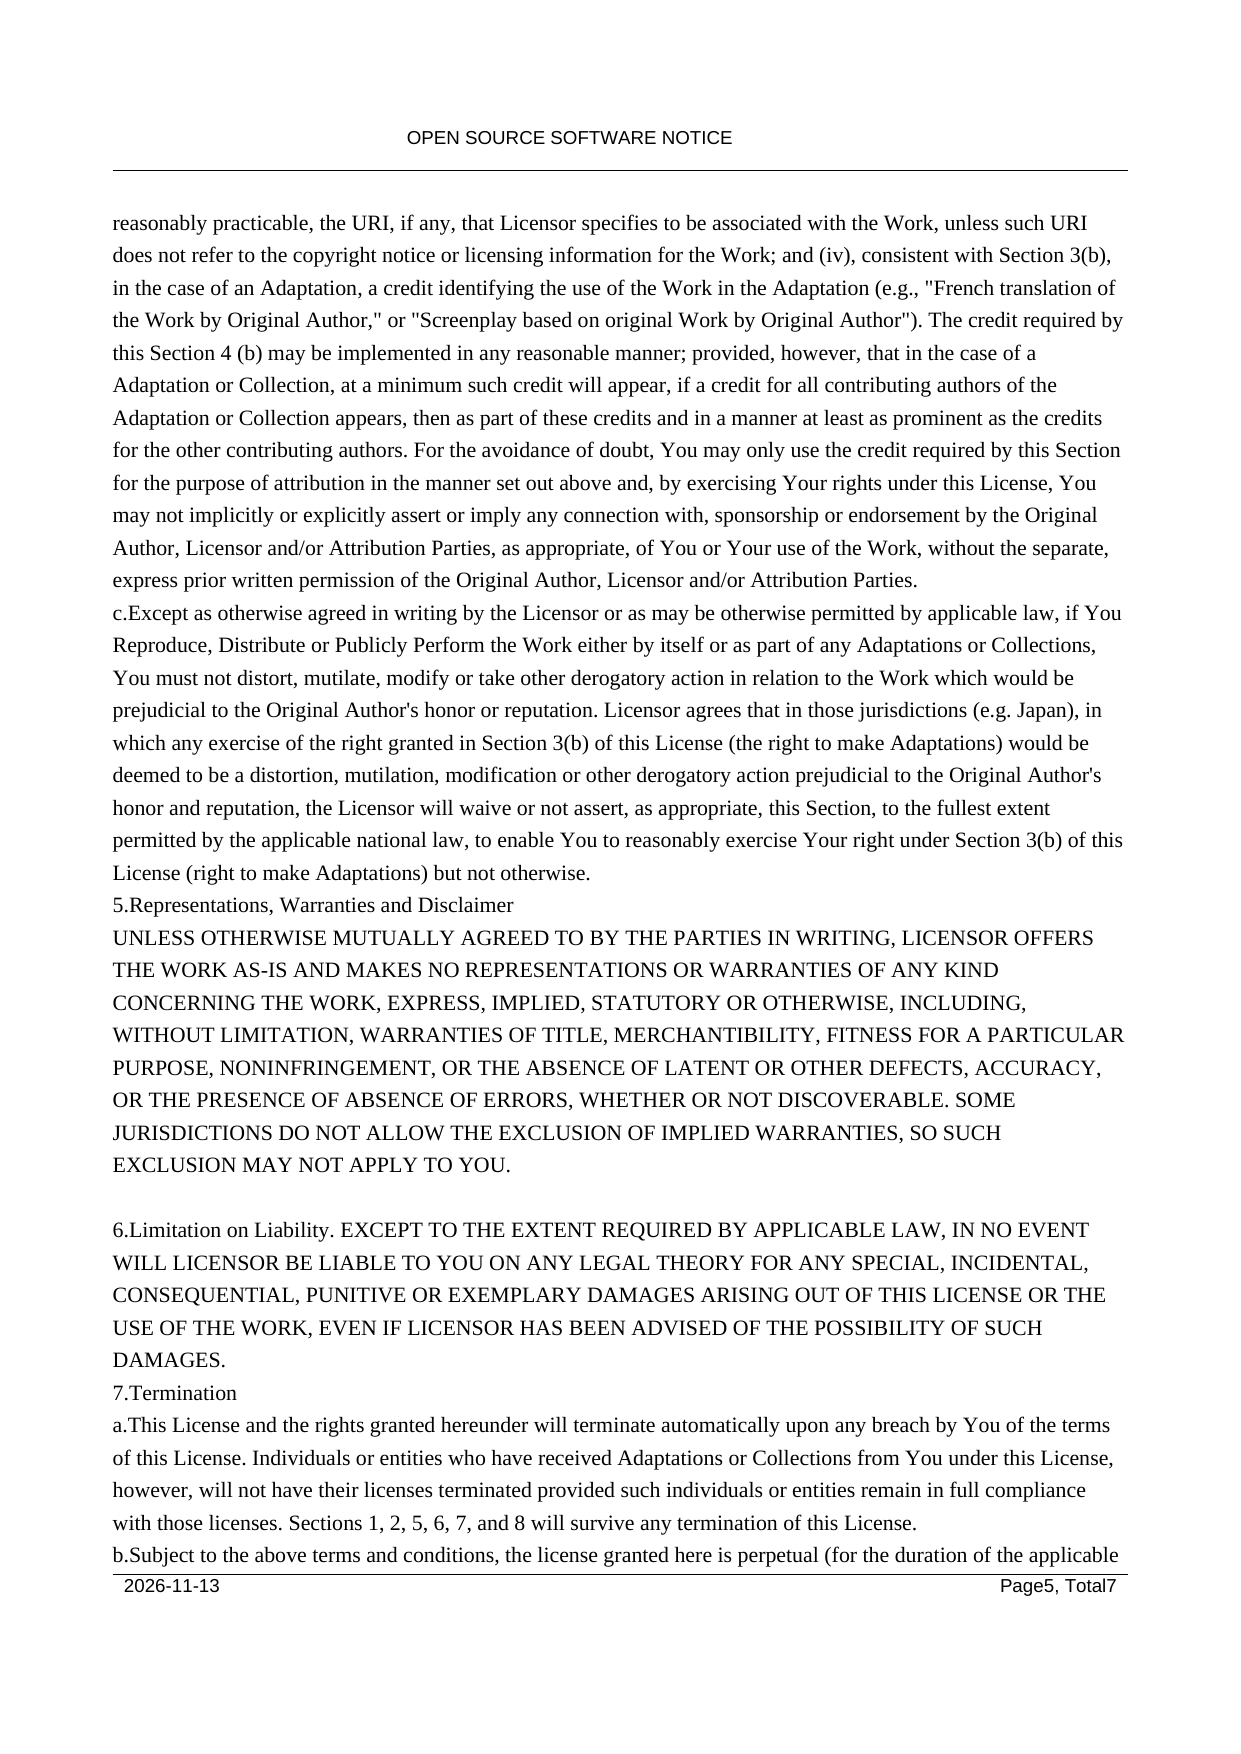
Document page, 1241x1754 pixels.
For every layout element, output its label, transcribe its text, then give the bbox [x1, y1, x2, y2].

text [112, 1539, 1128, 1571]
text c.Except as otherwise agreed in writing by the Licensor or as may be otherwise permitted by applicable law, if You Reproduce, Distribute or Publicly Perform the Work either by itself or as part of any Adaptations or Collections, You must not distort, mutilate, modify or take other derogatory action in relation to the Work which would be prejudicial to the Original Author's honor or reputation. Licensor agrees that in those jurisdictions (e.g. Japan), in which any exercise of the right granted in Section 3(b) of this License (the right to make Adaptations) would be deemed to be a distortion, mutilation, modification or other derogatory action prejudicial to the Original Author's honor and reputation, the Licensor will waive or not assert, as appropriate, this Section, to the fullest extent permitted by the applicable national law, to enable You to reasonably exercise Your right under Section 3(b) of this License (right to make Adaptations) but not otherwise. [112, 596, 1128, 889]
text 5.Representations, Warranties and Disclaimer [112, 889, 1128, 921]
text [112, 206, 1128, 596]
text UNLESS OTHERWISE MUTUALLY AGREED TO BY THE PARTIES IN WRITING, LICENSOR OFFERS THE WORK AS-IS AND MAKES NO REPRESENTATIONS OR WARRANTIES OF ANY KIND CONCERNING THE WORK, EXPRESS, IMPLIED, STATUTORY OR OTHERWISE, INCLUDING, WITHOUT LIMITATION, WARRANTIES OF TITLE, MERCHANTIBILITY, FITNESS FOR A PARTICULAR PURPOSE, NONINFRINGEMENT, OR THE ABSENCE OF LATENT OR OTHER DEFECTS, ACCURACY, OR THE PRESENCE OF ABSENCE OF ERRORS, WHETHER OR NOT DISCOVERABLE. SOME JURISDICTIONS DO NOT ALLOW THE EXCLUSION OF IMPLIED WARRANTIES, SO SUCH EXCLUSION MAY NOT APPLY TO YOU. [112, 921, 1128, 1181]
text 6.Limitation on Liability. EXCEPT TO THE EXTENT REQUIRED BY APPLICABLE LAW, IN NO EVENT WILL LICENSOR BE LIABLE TO YOU ON ANY LEGAL THEORY FOR ANY SPECIAL, INCIDENTAL, CONSEQUENTIAL, PUNITIVE OR EXEMPLARY DAMAGES ARISING OUT OF THIS LICENSE OR THE USE OF THE WORK, EVEN IF LICENSOR HAS BEEN ADVISED OF THE POSSIBILITY OF SUCH DAMAGES. [112, 1214, 1128, 1376]
text a.This License and the rights granted hereunder will terminate automatically upon any breach by You of the terms of this License. Individuals or entities who have received Adaptations or Collections from You under this License, however, will not have their licenses terminated provided such individuals or entities remain in full compliance with those licenses. Sections 1, 2, 5, 6, 7, and 8 will survive any termination of this License. [112, 1409, 1128, 1539]
text 7.Termination [112, 1376, 1128, 1409]
